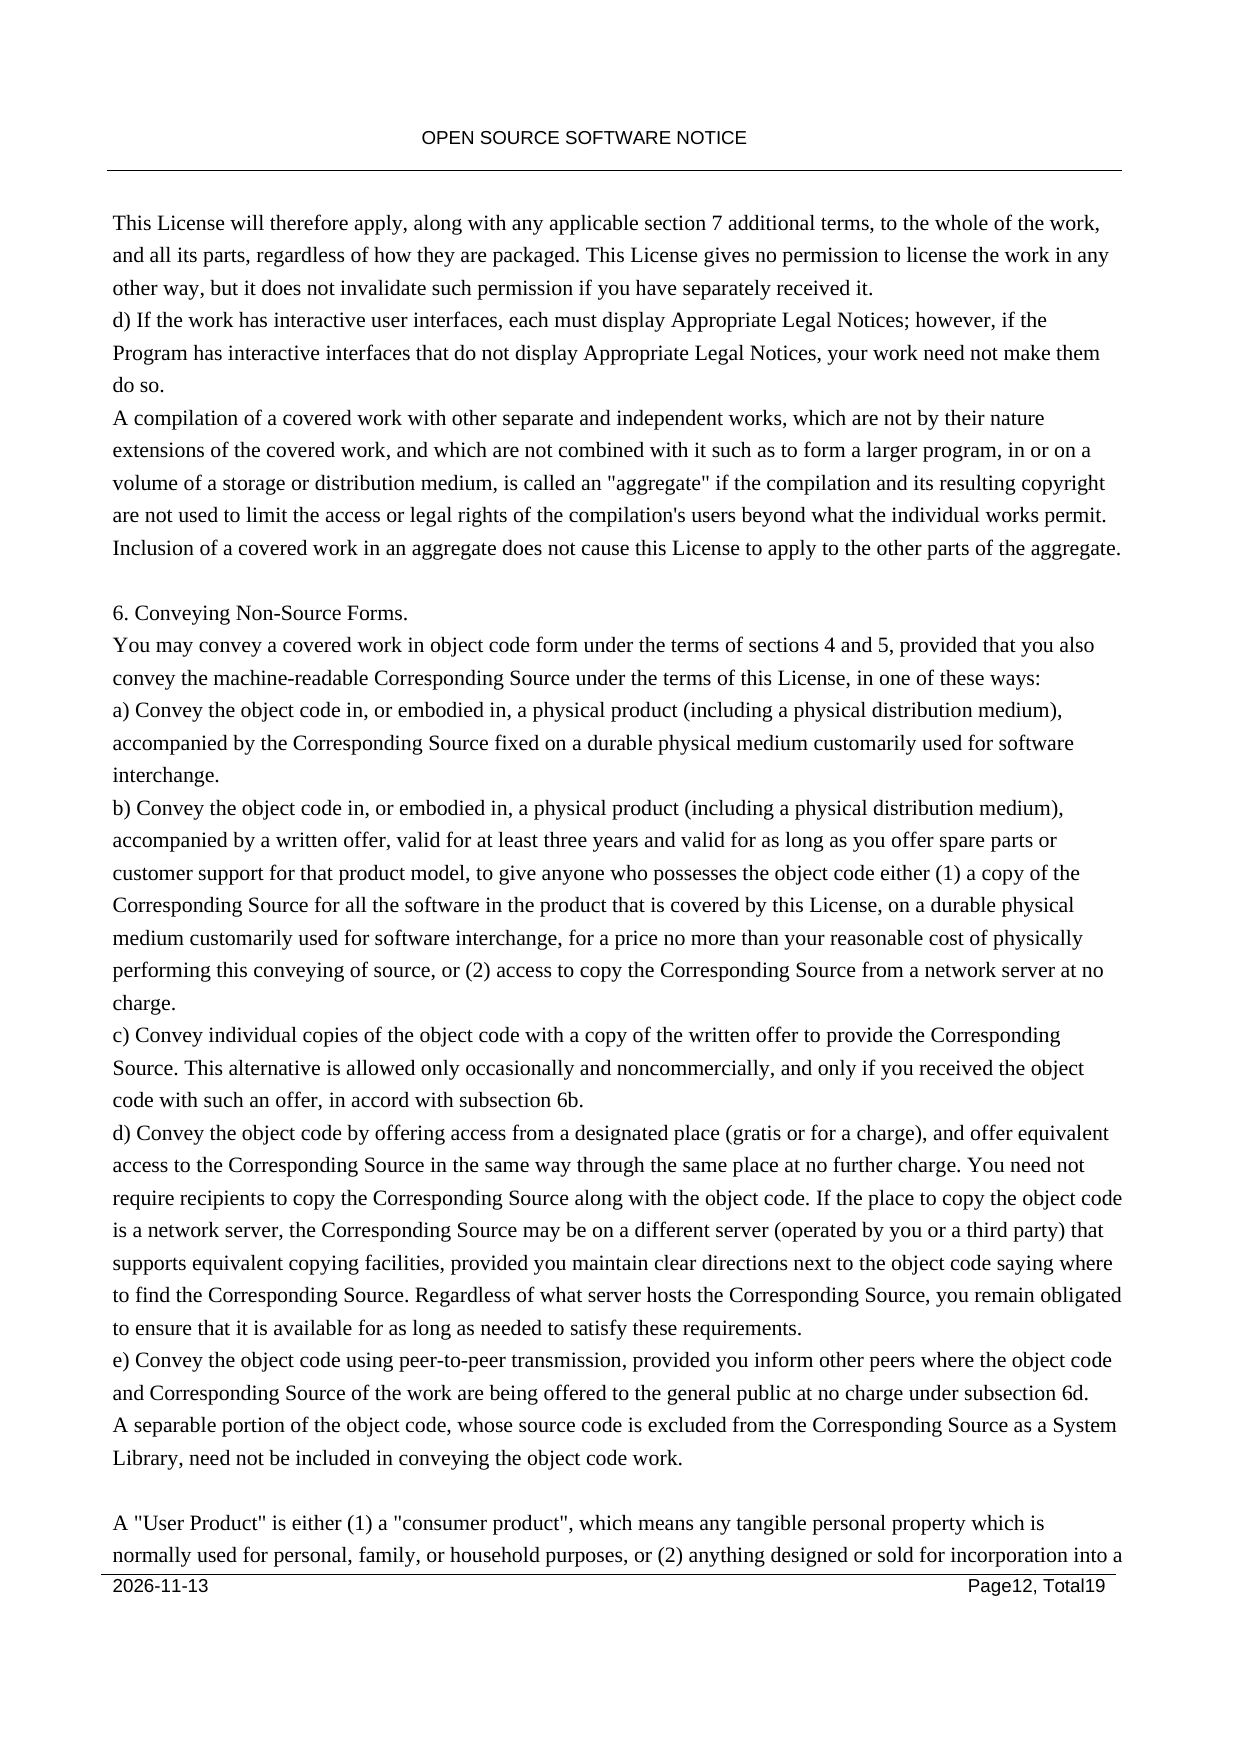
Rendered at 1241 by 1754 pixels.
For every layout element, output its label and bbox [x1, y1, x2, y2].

text [112, 206, 1128, 1571]
